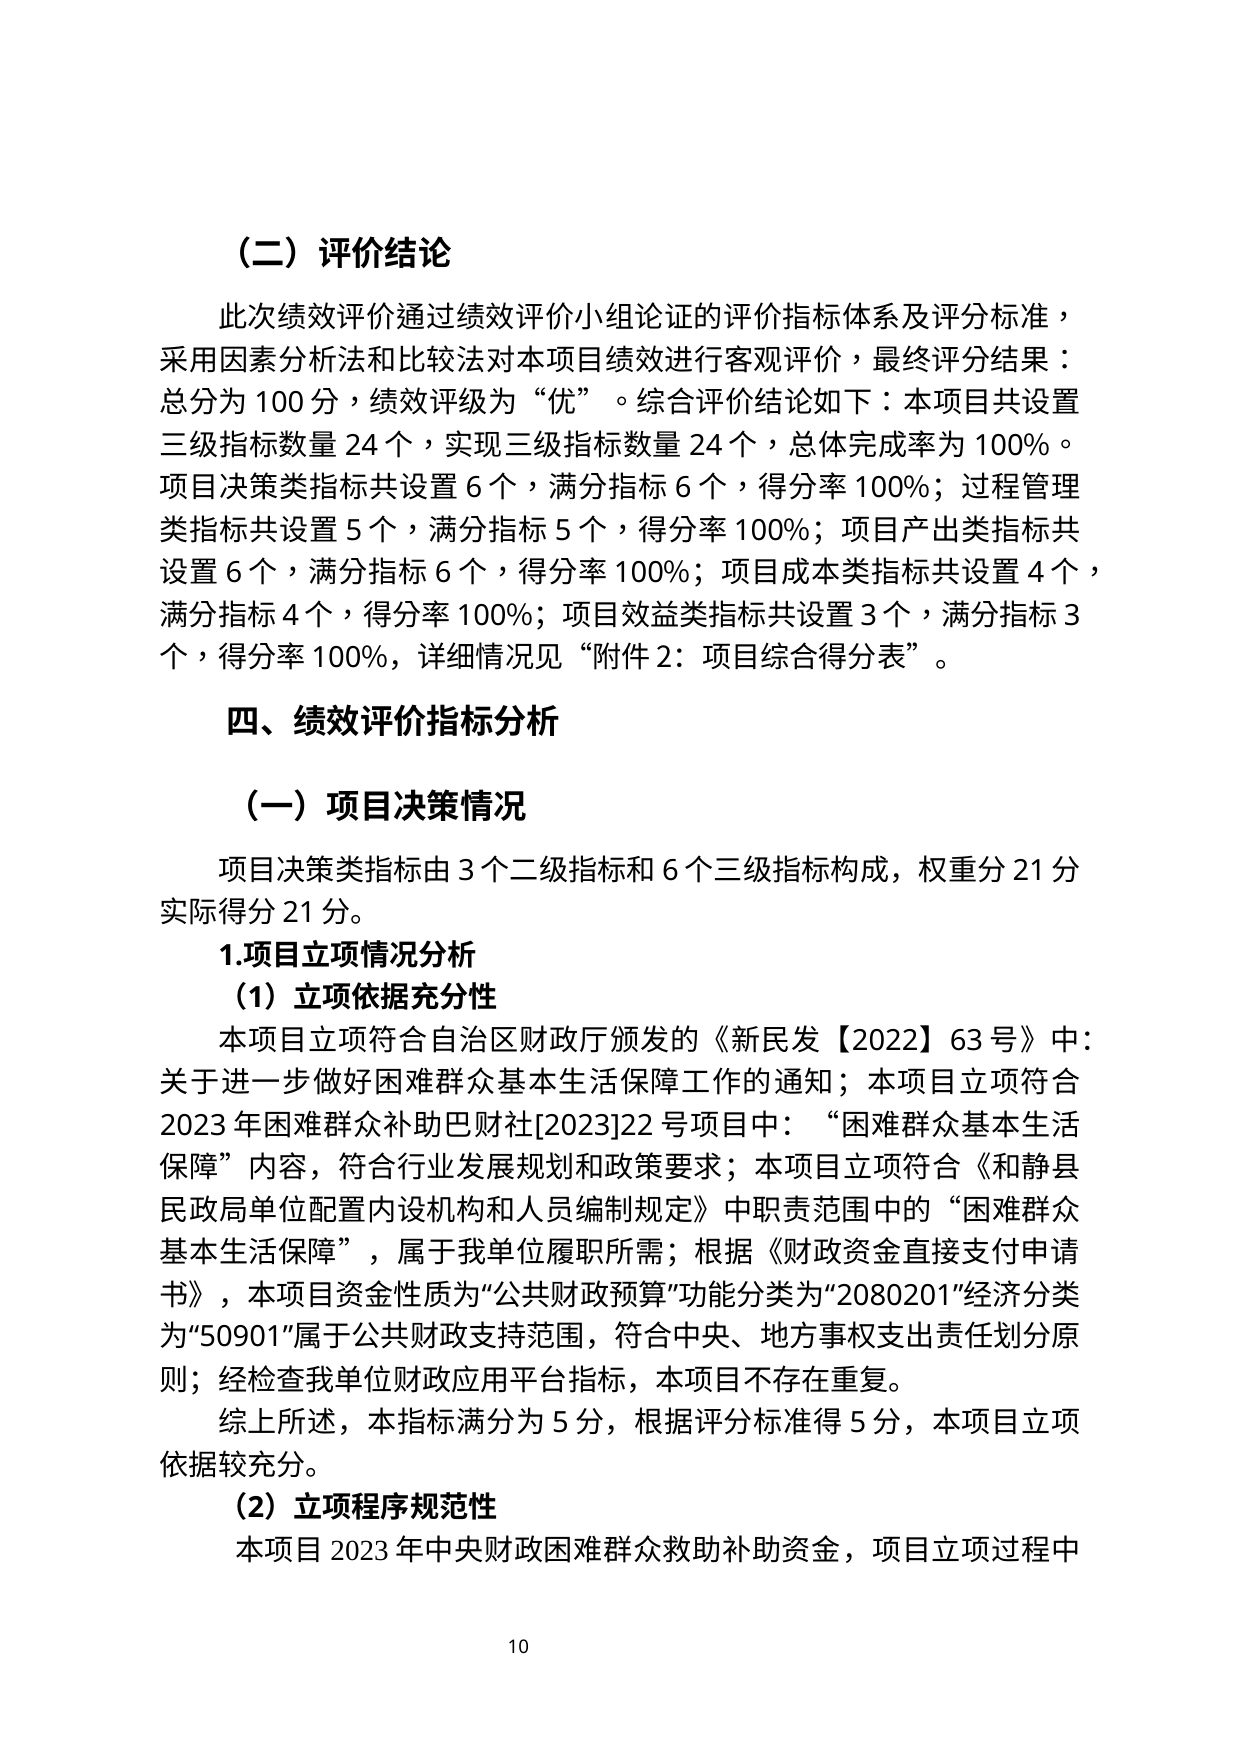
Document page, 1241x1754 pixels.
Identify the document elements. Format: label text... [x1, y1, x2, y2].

subtitle （二）评价结论 [218, 209, 1081, 294]
text 此次绩效评价通过绩效评价小组论证的评价指标体系及评分标准，采用因素分析法和比较法对本项目绩效进行客观评价，最终评分结果：总分为100分，绩效评级为“优”。综合评价结论如下：本项目共设置三级指标数量24个，实现三级指标数量24个，总体完成率为100%。项目决策类指标共设置6个，满分指标6个，得分率100%；过程管理类指标共设置5个，满分指标5个，得分率100%；项目产出类指标共设置6个，满分指标6个，得分率100%；项目成本类指标共设置4个，满分指标4个，得分率100%；项目效益类指标共设置3个，满分指标3个，得分率100%，详细情况见“附件2：项目综合得分表”。 [159, 294, 1081, 676]
subtitle 1.项目立项情况分析 [159, 931, 1081, 974]
subtitle （一）项目决策情况 [159, 761, 1081, 846]
text 项目决策类指标由3个二级指标和6个三级指标构成，权重分21分，实际得分21分。 [159, 846, 1081, 931]
subtitle 绩效评价指标分析 [159, 676, 1081, 761]
text 本项目立项符合自治区财政厅颁发的《新民发【2022】63号》中：关于进一步做好困难群众基本生活保障工作的通知；本项目立项符合2023年困难群众补助巴财社[2023]22号项目中：“困难群众基本生活保障”内容，符合行业发展规划和政策要求；本项目立项符合《和静县民政局单位配置内设机构和人员编制规定》中职责范围中的“困难群众基本生活保障”，属于我单位履职所需；根据《财政资金直接支付申请书》，本项目资金性质为“公共财政预算”功能分类为“2080201”经济分类为“50901”属于公共财政支持范围，符合中央、地方事权支出责任划分原则；经检查我单位财政应用平台指标，本项目不存在重复。 [159, 1016, 1081, 1399]
text （1）立项依据充分性 [159, 974, 1081, 1016]
text 综上所述，本指标满分为5分，根据评分标准得5分，本项目立项依据较充分。 [159, 1399, 1081, 1484]
text （2）立项程序规范性 [159, 1484, 1081, 1526]
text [159, 1526, 1081, 1569]
